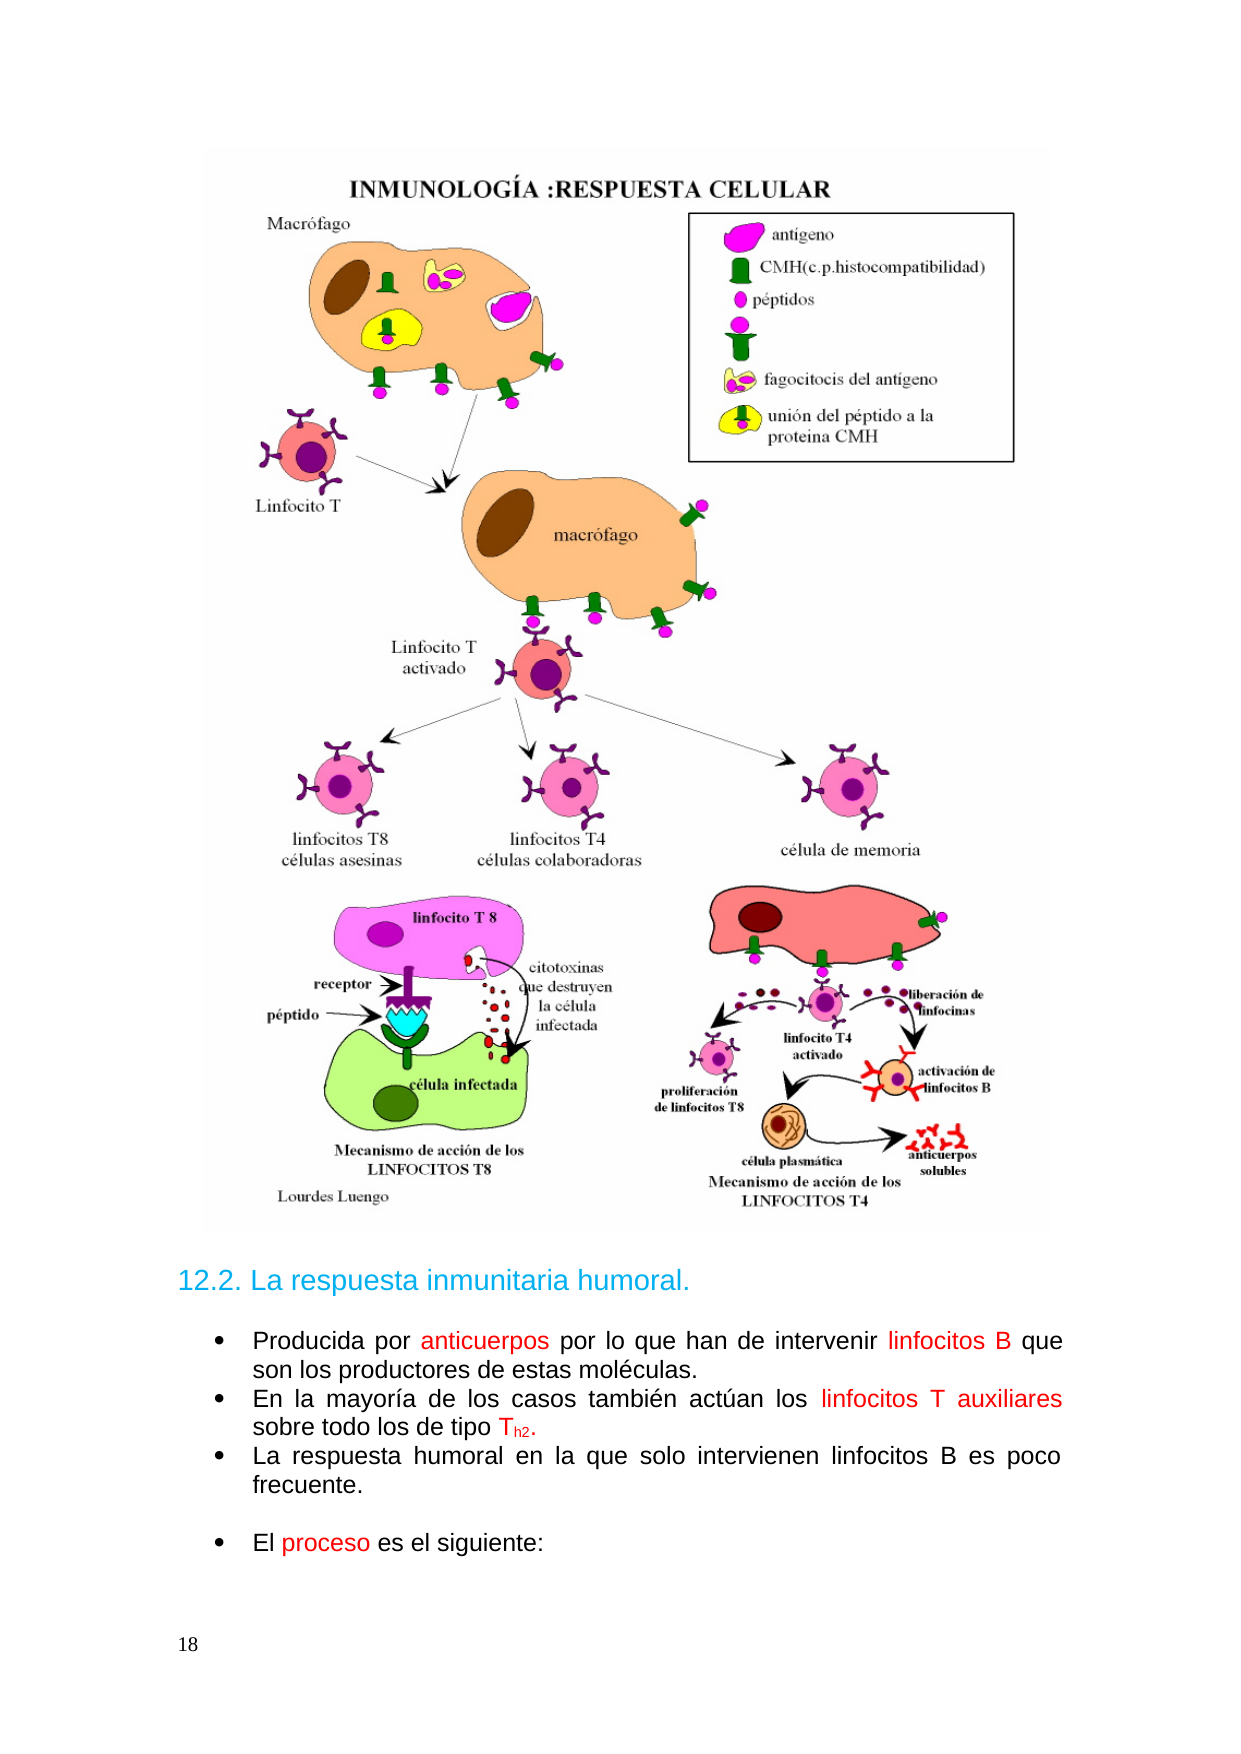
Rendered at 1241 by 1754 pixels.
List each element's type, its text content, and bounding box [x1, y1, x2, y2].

list La respuesta humoral en la que solo intervienen linfocitos B es poco frecuente. [215, 1441, 1063, 1499]
list Producida por anticuerpos por lo que han de intervenir linfocitos B que son los productores de estas moléculas. [215, 1326, 1063, 1383]
text 12.2. La respuesta inmunitaria humoral. [177, 1263, 1063, 1297]
list En la mayoría de los casos también actúan los linfocitos T auxiliares sobre todo los de tipo Th2. [215, 1383, 1063, 1441]
list El proceso es el siguiente: [215, 1527, 1063, 1556]
picture [201, 147, 1051, 1234]
